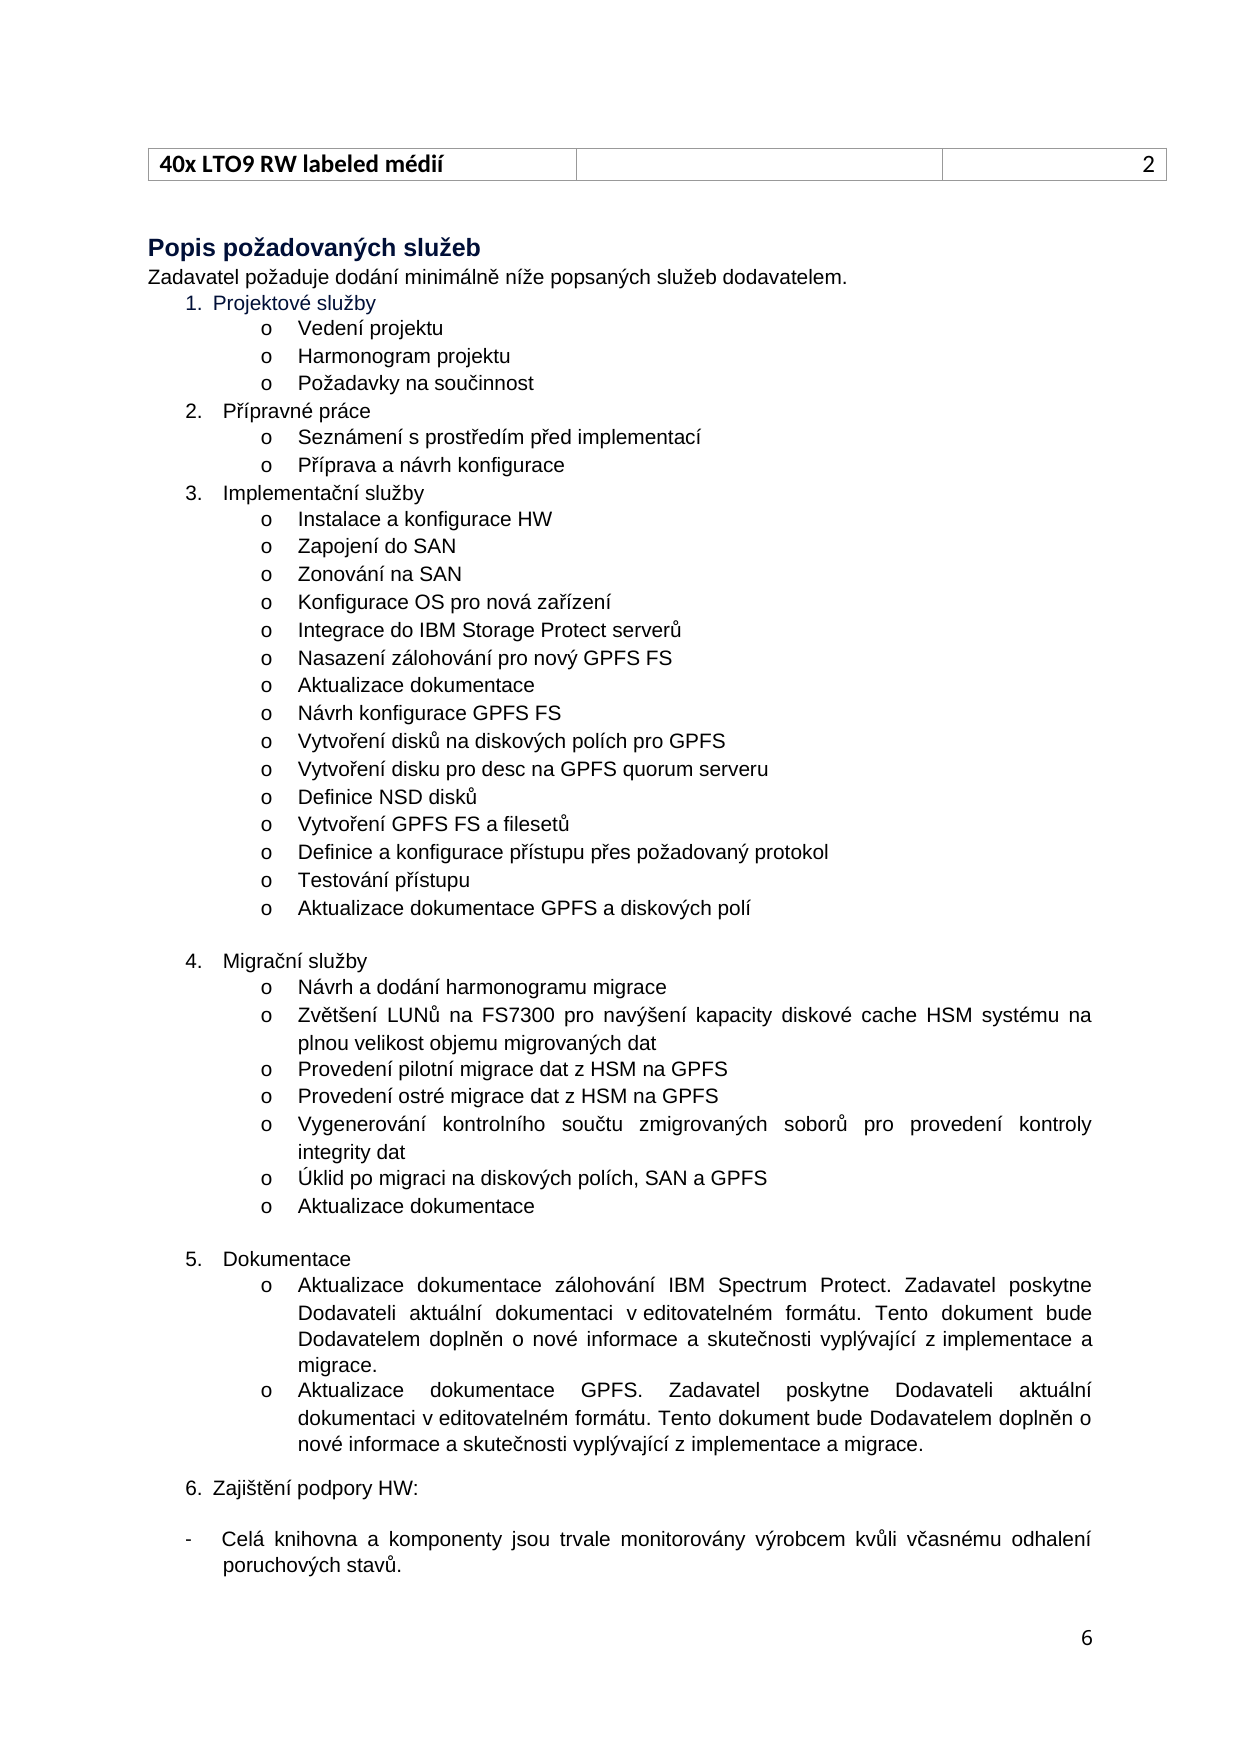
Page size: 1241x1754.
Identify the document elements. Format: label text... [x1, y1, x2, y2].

list Vytvoření GPFS FS a filesetů [260, 812, 1093, 838]
list Seznámení s prostředím před implementací [260, 425, 1093, 451]
text Zadavatel požaduje dodání minimálně níže popsaných služeb dodavatelem. [148, 263, 1093, 289]
list Definice a konfigurace přístupu přes požadovaný protokol [260, 840, 1093, 866]
list Definice NSD disků [260, 784, 1093, 810]
list Harmonogram projektu [260, 343, 1093, 369]
list Návrh a dodání harmonogramu migrace [260, 975, 1093, 1001]
list Integrace do IBM Storage Protect serverů [260, 618, 1093, 643]
subtitle Popis požadovaných služeb [148, 232, 1093, 261]
list Provedení ostré migrace dat z HSM na GPFS [260, 1084, 1093, 1110]
list Dokumentace [185, 1247, 1093, 1271]
list Aktualizace dokumentace GPFS. Zadavatel poskytne Dodavateli aktuální dokumentaci v editovatelném formátu. Tento dokument bude Dodavatelem doplněn o nové informace a skutečnosti vyplývající z implementace a migrace. [260, 1378, 1093, 1456]
list Návrh konfigurace GPFS FS [260, 701, 1093, 727]
list Zajištění podpory HW: [185, 1474, 1093, 1500]
list Migrační služby [185, 949, 1093, 973]
list Konfigurace OS pro nová zařízení [260, 590, 1093, 616]
list Testování přístupu [260, 868, 1093, 894]
list Aktualizace dokumentace [260, 1193, 1093, 1219]
list Aktualizace dokumentace zálohování IBM Spectrum Protect. Zadavatel poskytne Dodavateli aktuální dokumentaci v editovatelném formátu. Tento dokument bude Dodavatelem doplněn o nové informace a skutečnosti vyplývající z implementace a migrace. [260, 1273, 1093, 1376]
table_cell [577, 149, 942, 180]
list Přípravné práce [185, 399, 1093, 423]
table_cell 40x LTO9 RW labeled médií [149, 149, 576, 180]
list Požadavky na součinnost [260, 371, 1093, 397]
list Celá knihovna a komponenty jsou trvale monitorovány výrobcem kvůli včasnému odhalení poruchových stavů. [185, 1526, 1093, 1577]
list Příprava a návrh konfigurace [260, 453, 1093, 478]
list Vytvoření disku pro desc na GPFS quorum serveru [260, 757, 1093, 782]
list Aktualizace dokumentace [260, 673, 1093, 699]
list Projektové služby [185, 289, 1093, 316]
list Aktualizace dokumentace GPFS a diskových polí [260, 896, 1093, 922]
list Implementační služby [185, 481, 1093, 504]
list Vygenerování kontrolního součtu zmigrovaných soborů pro provedení kontroly integrity dat [260, 1112, 1093, 1164]
list Zvětšení LUNů na FS7300 pro navýšení kapacity diskové cache HSM systému na plnou velikost objemu migrovaných dat [260, 1003, 1093, 1055]
table_cell 2 [943, 149, 1166, 180]
list Nasazení zálohování pro nový GPFS FS [260, 645, 1093, 671]
list Vedení projektu [260, 316, 1093, 341]
list Zonování na SAN [260, 562, 1093, 588]
list Zapojení do SAN [260, 534, 1093, 560]
list Úklid po migraci na diskových polích, SAN a GPFS [260, 1166, 1093, 1192]
list Provedení pilotní migrace dat z HSM na GPFS [260, 1057, 1093, 1082]
list Vytvoření disků na diskových polích pro GPFS [260, 729, 1093, 755]
list Instalace a konfigurace HW [260, 506, 1093, 532]
